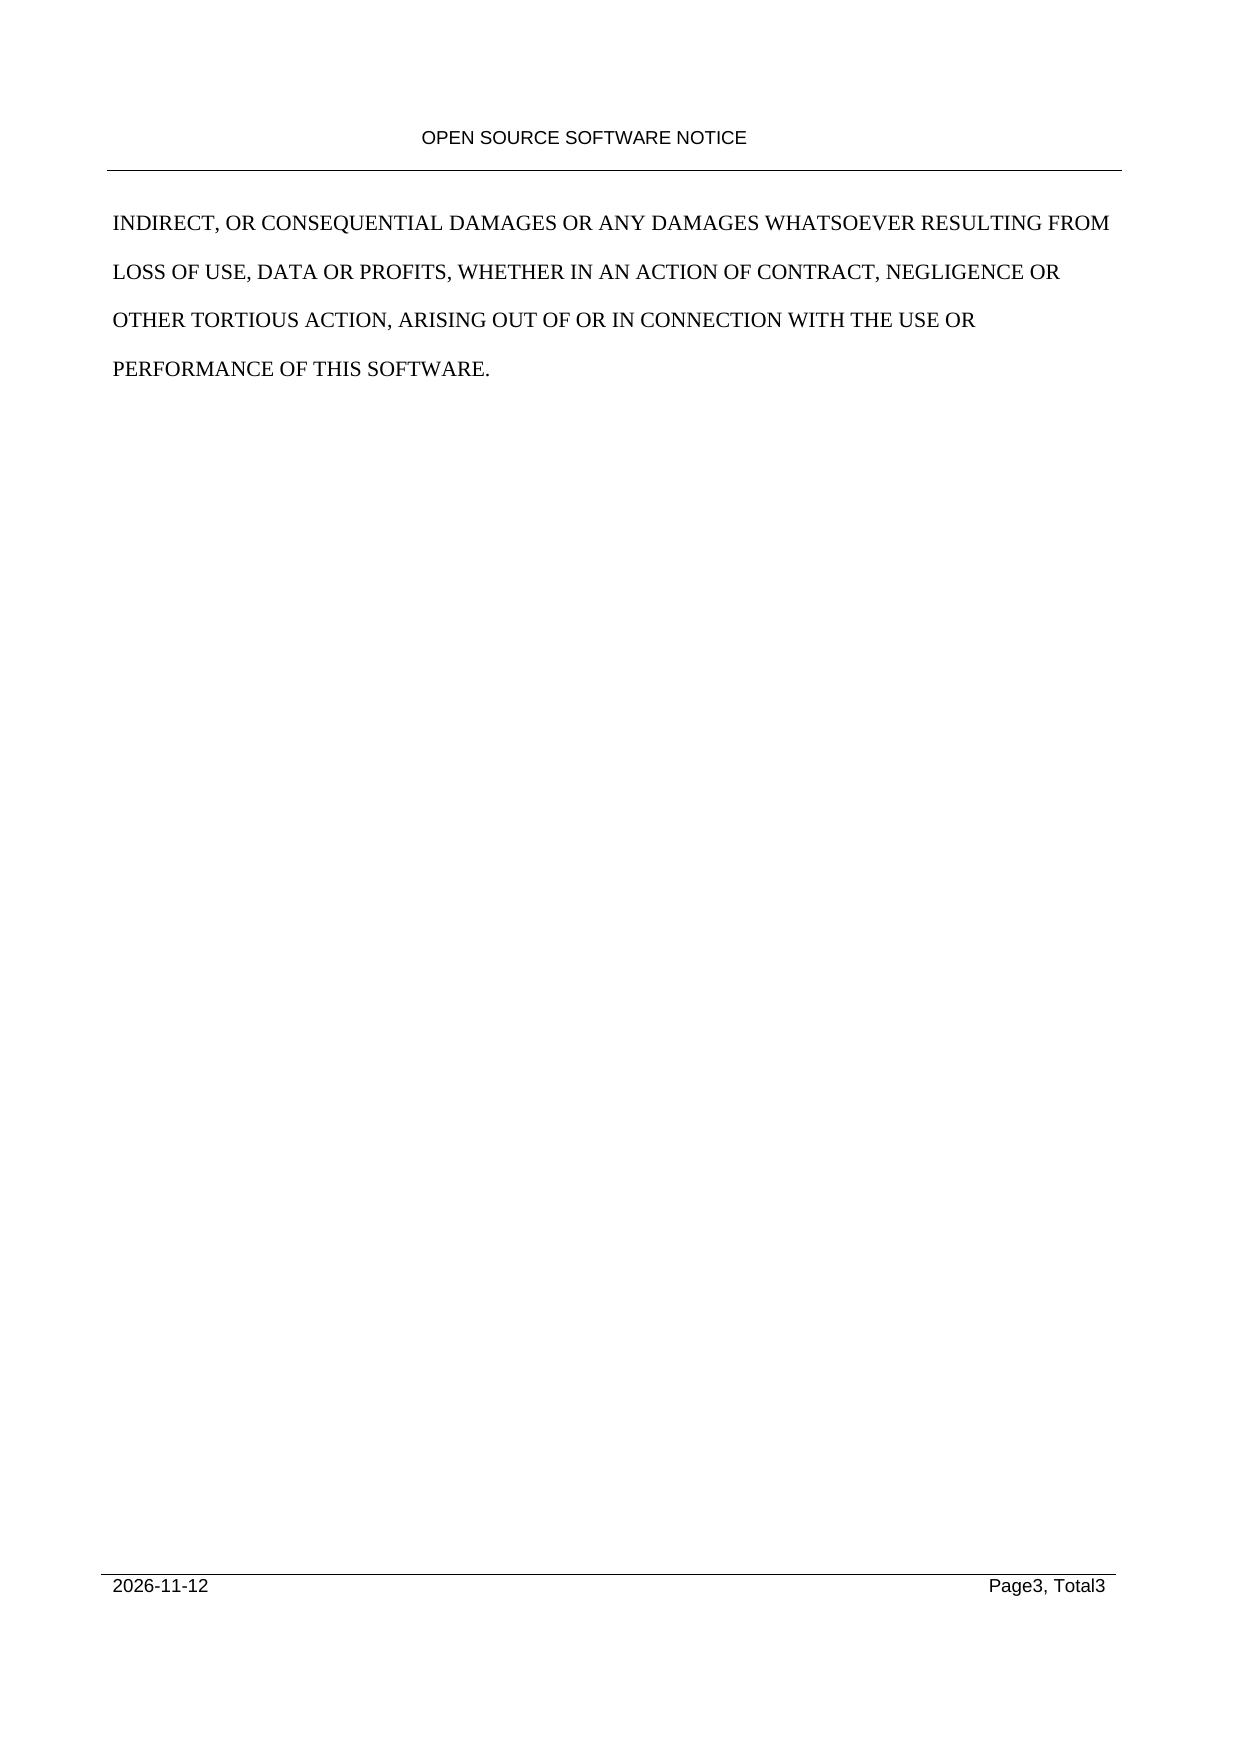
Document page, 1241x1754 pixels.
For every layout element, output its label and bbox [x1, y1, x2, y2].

text [112, 206, 1128, 434]
